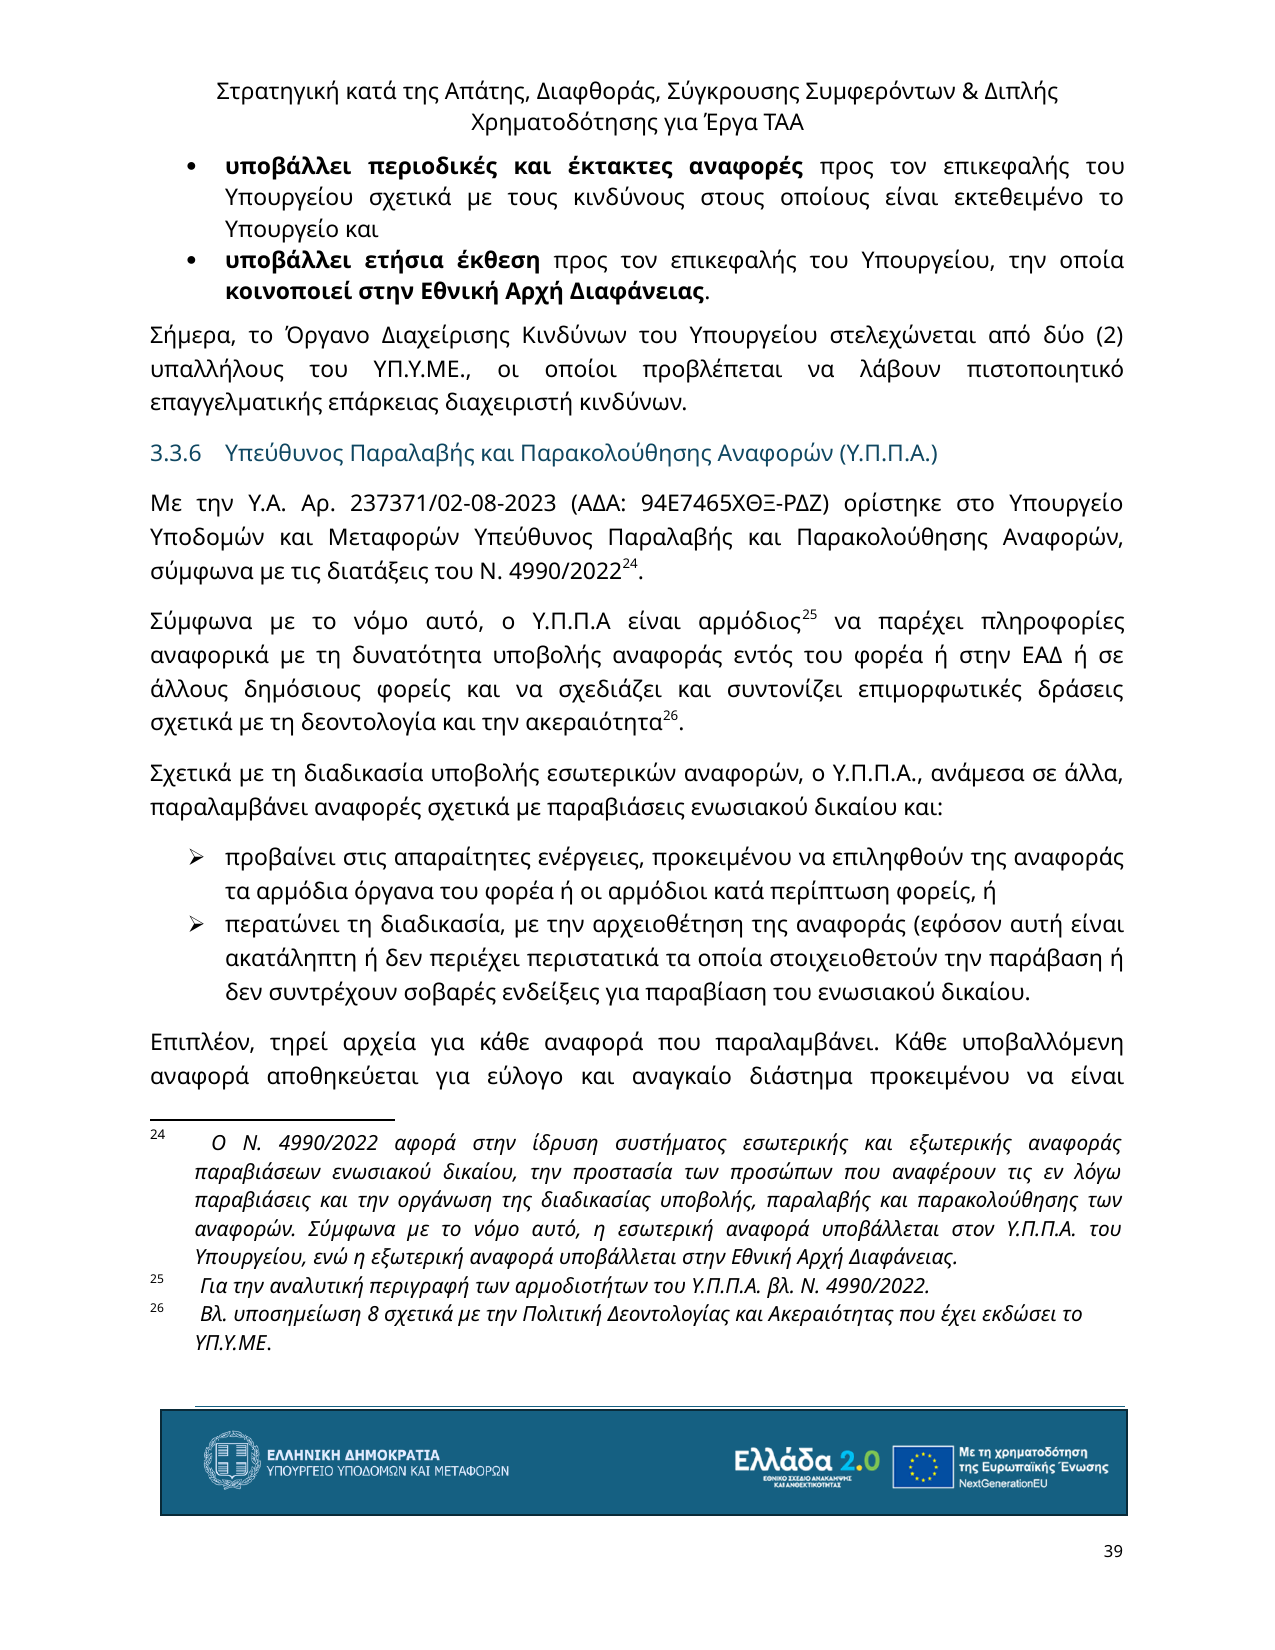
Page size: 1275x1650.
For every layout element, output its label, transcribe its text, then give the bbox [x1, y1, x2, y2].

text Σήμερα, το Όργανο Διαχείρισης Κινδύνων του Υπουργείου στελεχώνεται από δύο (2) υπαλλήλους του ΥΠ.Υ.ΜΕ., οι οποίοι προβλέπεται να λάβουν πιστοποιητικό επαγγελματικής επάρκειας διαχειριστή κινδύνων. [150, 319, 1125, 417]
list περατώνει τη διαδικασία, με την αρχειοθέτηση της αναφοράς (εφόσον αυτή είναι ακατάληπτη ή δεν περιέχει περιστατικά τα οποία στοιχειοθετούν την παράβαση ή δεν συντρέχουν σοβαρές ενδείξεις για παραβίαση του ενωσιακού δικαίου. [187, 908, 1125, 1007]
picture [734, 1444, 1110, 1490]
text Με την Υ.Α. Αρ. 237371/02-08-2023 (ΑΔΑ: 94Ε7465ΧΘΞ-ΡΔΖ) ορίστηκε στο Υπουργείο Υποδομών και Μεταφορών Υπεύθυνος Παραλαβής και Παρακολούθησης Αναφορών, σύμφωνα με τις διατάξεις του Ν. 4990/2022. [150, 487, 1125, 586]
text Επιπλέον, τηρεί αρχεία για κάθε αναφορά που παραλαμβάνει. Κάθε υποβαλλόμενη αναφορά αποθηκεύεται για εύλογο και αναγκαίο διάστημα προκειμένου να είναι ανακτήσιμη και πάντως μέχρι την ολοκλήρωση κάθε έρευνας ή δικαστικής διαδικασίας που έχει εκκινήσει ως συνέπεια της αναφοράς. [150, 1026, 1125, 1091]
list υποβάλλει περιοδικές και έκτακτες αναφορές προς τον επικεφαλής του Υπουργείου σχετικά με τους κινδύνους στους οποίους είναι εκτεθειμένο το Υπουργείο και [187, 150, 1125, 244]
text Σχετικά με τη διαδικασία υποβολής εσωτερικών αναφορών, ο Υ.Π.Π.Α., ανάμεσα σε άλλα, παραλαμβάνει αναφορές σχετικά με παραβιάσεις ενωσιακού δικαίου και: [150, 757, 1125, 822]
list προβαίνει στις απαραίτητες ενέργειες, προκειμένου να επιληφθούν της αναφοράς τα αρμόδια όργανα του φορέα ή οι αρμόδιοι κατά περίπτωση φορείς, ή [187, 841, 1125, 906]
list υποβάλλει ετήσια έκθεση προς τον επικεφαλής του Υπουργείου, την οποία κοινοποιεί στην Εθνική Αρχή Διαφάνειας. [187, 244, 1125, 306]
text Σύμφωνα με το νόμο αυτό, ο Υ.Π.Π.Α είναι αρμόδιος να παρέχει πληροφορίες αναφορικά με τη δυνατότητα υποβολής αναφοράς εντός του φορέα ή στην ΕΑΔ ή σε άλλους δημόσιους φορείς και να σχεδιάζει και συντονίζει επιμορφωτικές δράσεις σχετικά με τη δεοντολογία και την ακεραιότητα. [150, 605, 1125, 737]
subtitle Υπεύθυνος Παραλαβής και Παρακολούθησης Αναφορών (Υ.Π.Π.Α.) [150, 437, 1125, 468]
